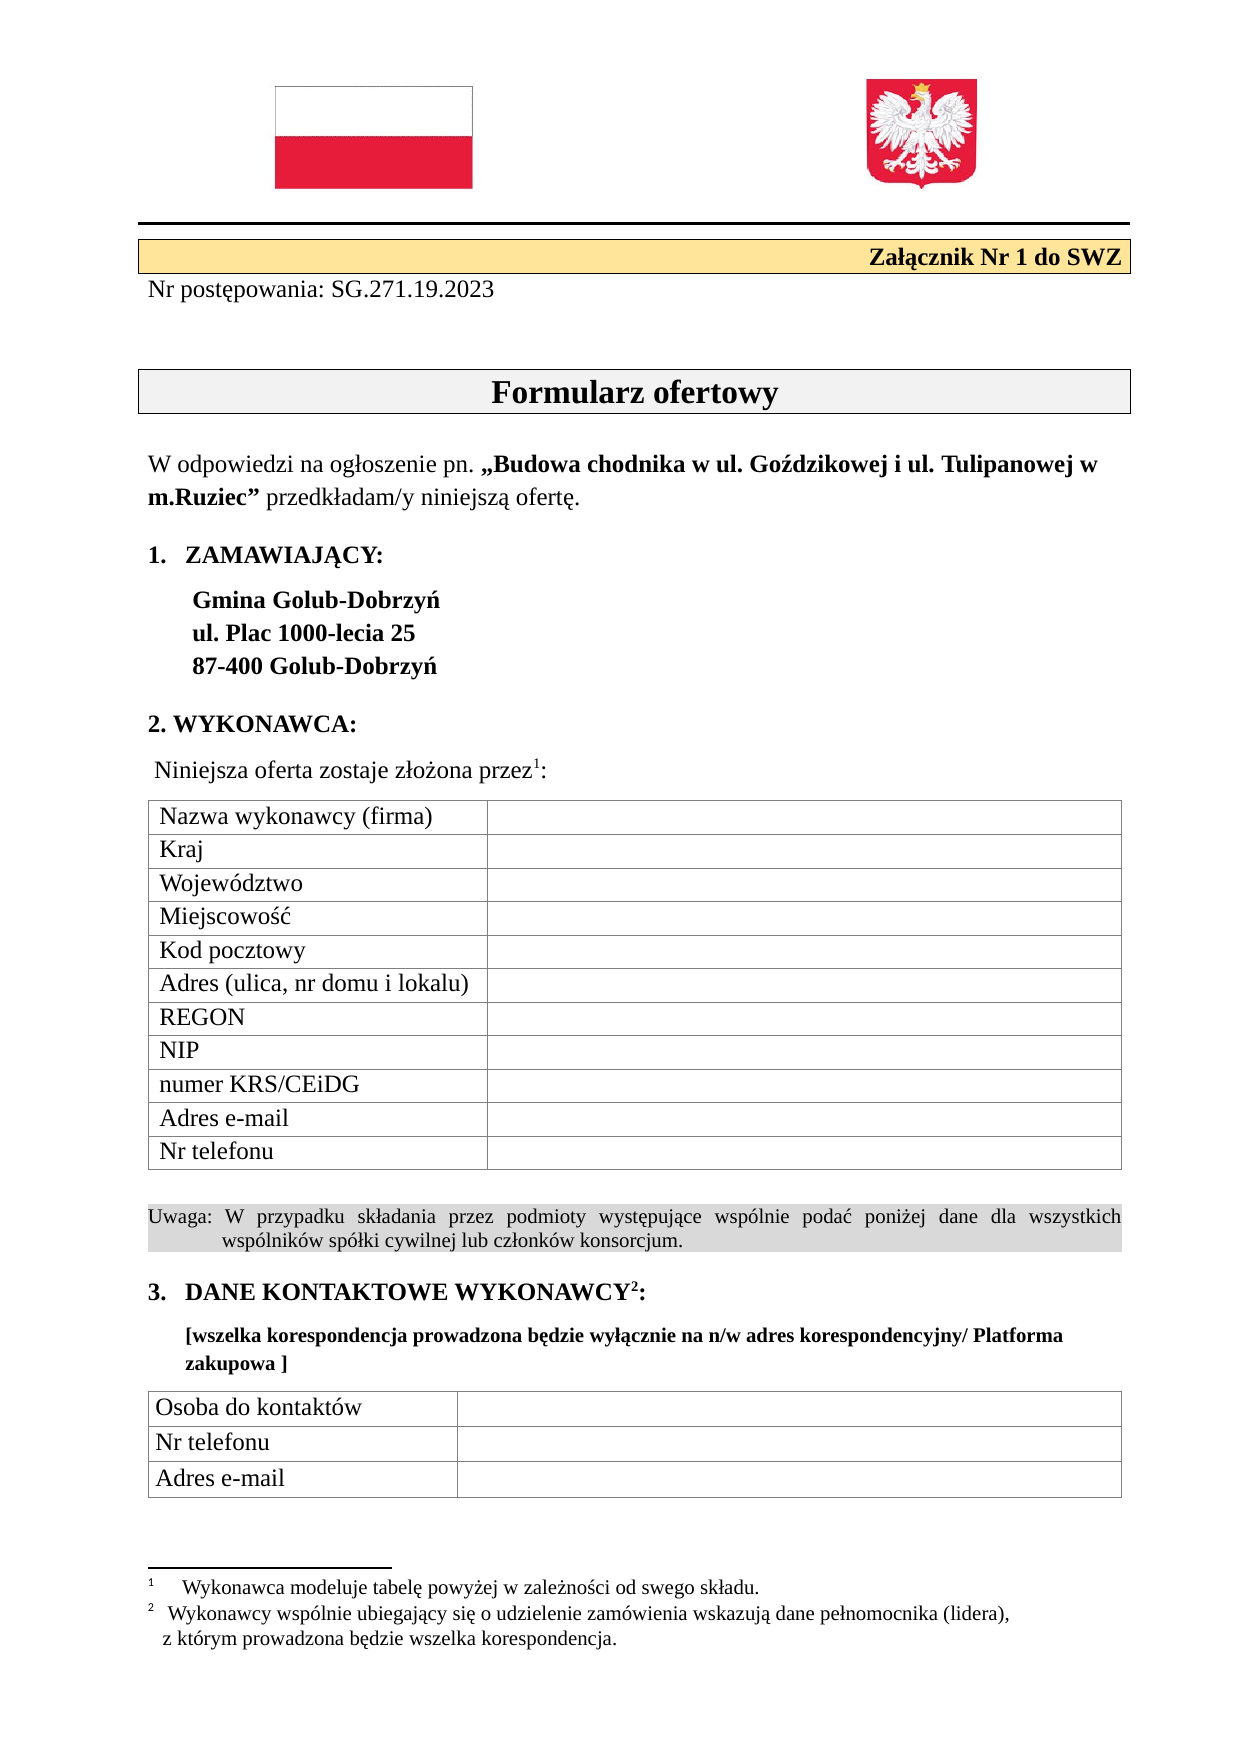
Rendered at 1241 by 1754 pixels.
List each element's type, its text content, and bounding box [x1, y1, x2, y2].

table_header Osoba do kontaktów [149, 1392, 457, 1426]
table_cell Kod pocztowy [149, 936, 487, 968]
table_header [488, 801, 1121, 834]
table_cell [488, 936, 1121, 968]
text 87-400 Golub-Dobrzyń [192, 651, 1122, 680]
table_cell [458, 1427, 1121, 1461]
list DANE KONTAKTOWE WYKONAWCY: [148, 1277, 1122, 1306]
text ul. Plac 1000-lecia 25 [192, 618, 1122, 647]
text 2. WYKONAWCA: [148, 709, 1122, 738]
table_cell [488, 1137, 1121, 1169]
text [wszelka korespondencja prowadzona będzie wyłącznie na n/w adres korespondencyjny/ Platforma zakupowa ] [185, 1323, 1122, 1374]
table_cell Adres e-mail [149, 1462, 457, 1497]
text Niniejsza oferta zostaje złożona przez: [148, 755, 1122, 783]
table_cell Kraj [149, 835, 487, 867]
table_cell Nr telefonu [149, 1137, 487, 1169]
table_header [458, 1392, 1121, 1426]
table_cell REGON [149, 1003, 487, 1035]
table_cell numer KRS/CEiDG [149, 1070, 487, 1102]
text Załącznik Nr 1 do SWZ [139, 240, 1130, 273]
table_cell [458, 1462, 1121, 1497]
table_cell [488, 1070, 1121, 1102]
table_cell [488, 1003, 1121, 1035]
table_cell [488, 835, 1121, 867]
text Uwaga: W przypadku składania przez podmioty występujące wspólnie podać poniżej dane dla wszystkich wspólników spółki cywilnej lub członków konsorcjum. [148, 1204, 1122, 1252]
table_cell [488, 1103, 1121, 1136]
text Gmina Golub-Dobrzyń [192, 585, 1122, 614]
text Formularz ofertowy [139, 370, 1130, 413]
table_cell Miejscowość [149, 902, 487, 934]
table_cell NIP [149, 1036, 487, 1069]
table_header Nazwa wykonawcy (firma) [149, 801, 487, 834]
table_cell Adres (ulica, nr domu i lokalu) [149, 969, 487, 1002]
text W odpowiedzi na ogłoszenie pn. „Budowa chodnika w ul. Goździkowej i ul. Tulipanowej w m.Ruziec” przedkładam/y niniejszą ofertę. [148, 449, 1122, 510]
table_cell [488, 902, 1121, 934]
table_cell Nr telefonu [149, 1427, 457, 1461]
text Nr postępowania: SG.271.19.2023 [148, 274, 1122, 303]
table_cell Województwo [149, 869, 487, 901]
table_cell [488, 969, 1121, 1002]
picture [147, 59, 1123, 202]
table_cell [488, 869, 1121, 901]
table_cell Adres e-mail [149, 1103, 487, 1136]
table_cell [488, 1036, 1121, 1069]
list ZAMAWIAJĄCY: [148, 540, 1117, 568]
